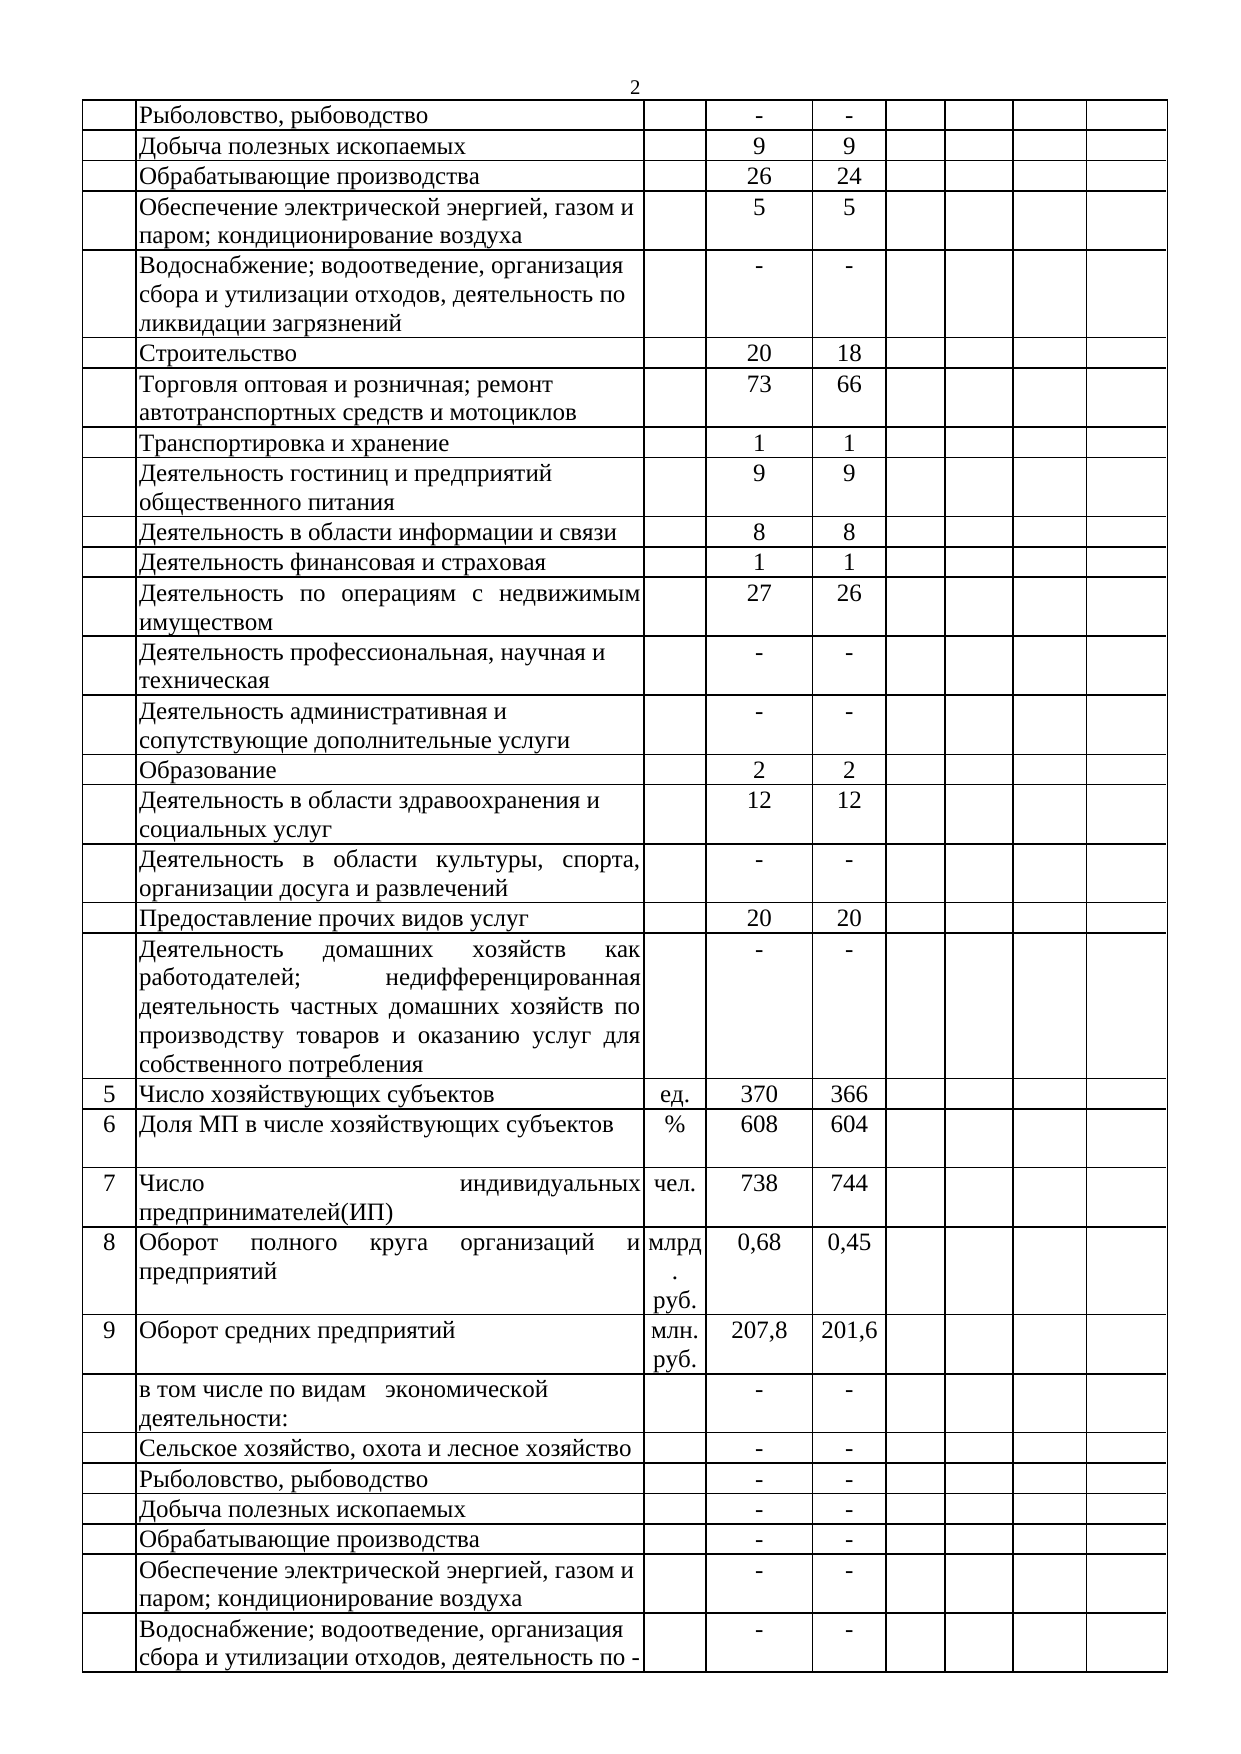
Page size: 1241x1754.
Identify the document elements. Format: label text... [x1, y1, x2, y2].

table_cell Деятельность профессиональная, научная и техническая [137, 637, 643, 694]
table_cell [1014, 428, 1086, 457]
table_cell [887, 1525, 944, 1553]
table_cell [83, 845, 135, 902]
table_cell [645, 845, 705, 902]
table_cell [83, 192, 135, 249]
table_cell [1087, 635, 1167, 694]
table_cell 20 [813, 903, 885, 932]
table_cell Деятельность в области здравоохранения и социальных услуг [137, 785, 643, 843]
table_cell [887, 1168, 944, 1226]
table_cell [887, 428, 944, 457]
table_cell [887, 192, 944, 249]
table_cell [1014, 338, 1086, 367]
table_cell [887, 1464, 944, 1492]
table_cell [83, 934, 135, 1077]
table_cell Деятельность по операциям с недвижимым имуществом [137, 578, 643, 635]
table_cell [946, 785, 1012, 843]
table_cell [946, 548, 1012, 576]
table_cell - [707, 934, 812, 1077]
table_cell [1087, 902, 1167, 932]
table_cell [946, 1433, 1012, 1462]
table_cell [946, 161, 1012, 190]
table_cell [887, 251, 944, 337]
table_cell Деятельность административная и сопутствующие дополнительные услуги [137, 696, 643, 753]
table_cell [887, 338, 944, 367]
table_cell [645, 458, 705, 516]
table_cell [83, 101, 135, 129]
table_cell [645, 428, 705, 457]
table_cell - [707, 696, 812, 753]
table_cell [887, 517, 944, 546]
table_cell 9 [813, 131, 885, 160]
table_cell [83, 578, 135, 635]
table_cell Рыболовство, рыбоводство [137, 1464, 643, 1492]
table_cell Число хозяйствующих субъектов [137, 1079, 643, 1108]
table_cell [1014, 1110, 1086, 1167]
table_cell [83, 1555, 135, 1612]
table_cell - [707, 1555, 812, 1612]
table_cell Деятельность в области информации и связи [137, 517, 643, 546]
table_cell [645, 131, 705, 160]
table_cell [645, 1433, 705, 1462]
table_cell - [813, 1494, 885, 1523]
table_cell - [707, 101, 812, 129]
table_cell [645, 903, 705, 932]
table_cell [1014, 578, 1086, 635]
table_cell 12 [813, 785, 885, 843]
table_cell 5 [813, 192, 885, 249]
table_cell [83, 428, 135, 457]
table_cell Добыча полезных ископаемых [137, 131, 643, 160]
table_cell [1014, 517, 1086, 546]
table_cell [83, 369, 135, 426]
table_cell в том числе по видам экономической деятельности: [137, 1375, 643, 1432]
table_cell [946, 1614, 1012, 1671]
table_cell 207,8 [707, 1315, 812, 1373]
table_cell [1087, 1373, 1167, 1432]
table_cell - [707, 1525, 812, 1553]
table_cell [83, 755, 135, 784]
table_cell [1087, 101, 1167, 129]
table_cell [645, 1555, 705, 1612]
table_cell - [707, 845, 812, 902]
table_cell [83, 131, 135, 160]
table_cell [1087, 932, 1167, 1077]
table_cell - [813, 1525, 885, 1553]
table_cell Предоставление прочих видов услуг [137, 903, 643, 932]
table_cell [887, 1555, 944, 1612]
table_cell ед. [645, 1079, 705, 1108]
table_cell [887, 161, 944, 190]
table_cell - [813, 251, 885, 337]
table_cell 26 [813, 578, 885, 635]
table_cell 604 [813, 1110, 885, 1167]
table_cell [1087, 1432, 1167, 1462]
table_cell 738 [707, 1168, 812, 1226]
table_cell [946, 369, 1012, 426]
table_cell [946, 578, 1012, 635]
table_cell - [813, 1375, 885, 1432]
table_cell [946, 637, 1012, 694]
table_cell Оборот полного круга организаций и предприятий [137, 1228, 643, 1314]
table_cell [946, 131, 1012, 160]
table_cell [1087, 754, 1167, 784]
table_cell [887, 755, 944, 784]
table_cell [83, 161, 135, 190]
table_cell - [707, 637, 812, 694]
table_cell [946, 1228, 1012, 1314]
table_cell [645, 161, 705, 190]
table_cell [887, 696, 944, 753]
table_cell [645, 637, 705, 694]
table_cell [1014, 1464, 1086, 1492]
table_cell [887, 578, 944, 635]
table_cell [1087, 337, 1167, 367]
table_cell 66 [813, 369, 885, 426]
table_cell - [707, 1494, 812, 1523]
table_cell Деятельность гостиниц и предприятий общественного питания [137, 458, 643, 516]
table_cell [83, 637, 135, 694]
table_cell 20 [707, 903, 812, 932]
table_cell [1087, 129, 1167, 160]
table_cell 1 [813, 428, 885, 457]
table_cell [1014, 1228, 1086, 1314]
table_cell [1087, 576, 1167, 635]
table_cell чел. [645, 1168, 705, 1226]
table_cell [887, 1079, 944, 1108]
table_cell [645, 251, 705, 337]
table_cell [1014, 161, 1086, 190]
table_cell [946, 1525, 1012, 1553]
table_cell [1087, 457, 1167, 516]
table_cell [887, 1614, 944, 1671]
table_cell Доля МП в числе хозяйствующих субъектов [137, 1110, 643, 1167]
table_cell 9 [707, 458, 812, 516]
table_cell [946, 1110, 1012, 1167]
table_cell 8 [83, 1228, 135, 1314]
table_cell [887, 1315, 944, 1373]
table_cell [1087, 1612, 1167, 1671]
table_cell Обрабатывающие производства [137, 161, 643, 190]
table_cell [1087, 784, 1167, 843]
table_cell [1087, 1553, 1167, 1612]
table_cell [83, 1375, 135, 1432]
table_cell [137, 1614, 643, 1671]
table_cell [946, 192, 1012, 249]
table_cell [1087, 1462, 1167, 1492]
table_cell [645, 578, 705, 635]
table_cell [1087, 1523, 1167, 1553]
table_cell 2 [813, 755, 885, 784]
table_cell [83, 903, 135, 932]
table_cell [1014, 1525, 1086, 1553]
table_cell [946, 696, 1012, 753]
table_cell [1014, 845, 1086, 902]
table_cell [83, 251, 135, 337]
table_cell [645, 192, 705, 249]
table_cell 20 [707, 338, 812, 367]
table_cell [1014, 637, 1086, 694]
table_cell [1014, 458, 1086, 516]
table_cell [946, 845, 1012, 902]
table_cell [946, 755, 1012, 784]
table_cell [1087, 516, 1167, 546]
table_cell [887, 903, 944, 932]
table_cell - [813, 934, 885, 1077]
table_cell [1087, 546, 1167, 576]
table_cell [1087, 1314, 1167, 1373]
table_cell [946, 1464, 1012, 1492]
table_cell млн. руб. [645, 1315, 705, 1373]
table_cell млрд. руб. [645, 1228, 705, 1314]
table_cell [887, 1375, 944, 1432]
table_cell 26 [707, 161, 812, 190]
table_cell 9 [83, 1315, 135, 1373]
table_cell 5 [83, 1079, 135, 1108]
table_cell [946, 1315, 1012, 1373]
table_cell [645, 548, 705, 576]
table_cell - [813, 637, 885, 694]
table_cell [887, 101, 944, 129]
table_cell [645, 338, 705, 367]
table_cell Образование [137, 755, 643, 784]
table_cell [887, 637, 944, 694]
table_cell [946, 1079, 1012, 1108]
table_cell Водоснабжение; водоотведение, организация сбора и утилизации отходов, деятельность по ликвидации загрязнений [137, 251, 643, 337]
table_cell [887, 1494, 944, 1523]
table_cell [1087, 1167, 1167, 1226]
table_cell [645, 1614, 705, 1671]
table_cell [1087, 190, 1167, 249]
table_cell % [645, 1110, 705, 1167]
table_cell [1087, 694, 1167, 753]
table_cell [887, 785, 944, 843]
table_cell [1014, 934, 1086, 1077]
table_cell [645, 1494, 705, 1523]
table_cell [1087, 160, 1167, 190]
table_cell - [707, 251, 812, 337]
table_cell [1014, 1433, 1086, 1462]
table_cell - [707, 1375, 812, 1432]
table_cell [1087, 1226, 1167, 1314]
table_cell [645, 785, 705, 843]
table_cell 9 [707, 131, 812, 160]
table_cell Обеспечение электрической энергией, газом и паром; кондиционирование воздуха [137, 192, 643, 249]
table_cell 0,45 [813, 1228, 885, 1314]
table_cell [83, 548, 135, 576]
table_cell Обеспечение электрической энергией, газом и паром; кондиционирование воздуха [137, 1555, 643, 1612]
table_cell [1014, 1315, 1086, 1373]
table_cell [887, 934, 944, 1077]
table_cell [887, 131, 944, 160]
table_cell [83, 458, 135, 516]
table_cell - [707, 1464, 812, 1492]
table_cell Деятельность финансовая и страховая [137, 548, 643, 576]
table_cell [645, 101, 705, 129]
table_cell [645, 1464, 705, 1492]
table_cell [887, 845, 944, 902]
table_cell [83, 1614, 135, 1671]
table_cell [1014, 696, 1086, 753]
table_cell [946, 903, 1012, 932]
table_cell 201,6 [813, 1315, 885, 1373]
table_cell - [813, 1433, 885, 1462]
table_cell [887, 369, 944, 426]
table_cell [83, 338, 135, 367]
table_cell [83, 1494, 135, 1523]
table_cell [946, 1494, 1012, 1523]
table_cell [1014, 251, 1086, 337]
table_cell [1087, 367, 1167, 426]
table_cell - [813, 101, 885, 129]
table_cell 8 [813, 517, 885, 546]
table_cell [645, 696, 705, 753]
table_cell 1 [707, 428, 812, 457]
table_cell [83, 517, 135, 546]
table_cell [1014, 1079, 1086, 1108]
table_cell 27 [707, 578, 812, 635]
table_cell [1087, 1108, 1167, 1167]
table_cell [946, 1555, 1012, 1612]
table_cell - [813, 845, 885, 902]
table_cell [946, 458, 1012, 516]
table_cell [946, 251, 1012, 337]
table_cell [1014, 785, 1086, 843]
table_cell [645, 755, 705, 784]
table_cell [946, 1168, 1012, 1226]
table_cell [645, 369, 705, 426]
table_cell Торговля оптовая и розничная; ремонт автотранспортных средств и мотоциклов [137, 369, 643, 426]
table_cell [1014, 369, 1086, 426]
table_cell [645, 934, 705, 1077]
table_cell [1014, 903, 1086, 932]
table_cell 12 [707, 785, 812, 843]
table_cell 5 [707, 192, 812, 249]
table_cell [946, 934, 1012, 1077]
table_cell [946, 517, 1012, 546]
table_cell [1014, 1168, 1086, 1226]
table_cell Сельское хозяйство, охота и лесное хозяйство [137, 1433, 643, 1462]
table_cell [1087, 1493, 1167, 1523]
table_cell - [813, 696, 885, 753]
table_cell 7 [83, 1168, 135, 1226]
table_cell [1014, 755, 1086, 784]
table_cell [1014, 1555, 1086, 1612]
table_cell [1087, 1078, 1167, 1108]
table_cell - [813, 1555, 885, 1612]
table_cell [1014, 1614, 1086, 1671]
table_cell [83, 1464, 135, 1492]
table_cell 24 [813, 161, 885, 190]
table_cell [887, 1433, 944, 1462]
table_cell Число индивидуальных предпринимателей(ИП) [137, 1168, 643, 1226]
table_cell Транспортировка и хранение [137, 428, 643, 457]
table_cell 366 [813, 1079, 885, 1108]
table_cell 9 [813, 458, 885, 516]
table_cell [887, 1228, 944, 1314]
table_cell - [813, 1614, 885, 1671]
table_cell [83, 785, 135, 843]
table_cell [887, 458, 944, 516]
table_cell Строительство [137, 338, 643, 367]
table_cell [1014, 131, 1086, 160]
table_cell 1 [813, 548, 885, 576]
table_cell Оборот средних предприятий [137, 1315, 643, 1373]
table_cell 370 [707, 1079, 812, 1108]
table_cell [1014, 548, 1086, 576]
table_cell [83, 696, 135, 753]
table_cell 6 [83, 1110, 135, 1167]
table_cell - [707, 1433, 812, 1462]
table_cell [887, 1110, 944, 1167]
table_cell [887, 548, 944, 576]
table_cell Обрабатывающие производства [137, 1525, 643, 1553]
table_cell [645, 1525, 705, 1553]
table_cell 18 [813, 338, 885, 367]
table_cell - [707, 1614, 812, 1671]
table_cell Деятельность домашних хозяйств как работодателей; недифференцированная деятельность частных домашних хозяйств по производству товаров и оказанию услуг для собственного потребления [137, 934, 643, 1077]
table_cell [83, 1525, 135, 1553]
table_cell [1014, 101, 1086, 129]
table_cell [946, 101, 1012, 129]
table_cell 0,68 [707, 1228, 812, 1314]
table_cell - [813, 1464, 885, 1492]
table_cell Рыболовство, рыбоводство [137, 101, 643, 129]
table_cell Добыча полезных ископаемых [137, 1494, 643, 1523]
table_cell Деятельность в области культуры, спорта, организации досуга и развлечений [137, 845, 643, 902]
table_cell [946, 1375, 1012, 1432]
table_cell [1087, 843, 1167, 902]
table_cell [1014, 1375, 1086, 1432]
table_cell [946, 338, 1012, 367]
table_cell 1 [707, 548, 812, 576]
table_cell 608 [707, 1110, 812, 1167]
table_cell 8 [707, 517, 812, 546]
table_cell [946, 428, 1012, 457]
table_cell [645, 1375, 705, 1432]
table_cell 744 [813, 1168, 885, 1226]
table_cell 2 [707, 755, 812, 784]
table_cell [1087, 426, 1167, 457]
table_cell [83, 1433, 135, 1462]
table_cell [1087, 249, 1167, 337]
table_cell [1014, 192, 1086, 249]
table_cell [1014, 1494, 1086, 1523]
table_cell 73 [707, 369, 812, 426]
table_cell [645, 517, 705, 546]
